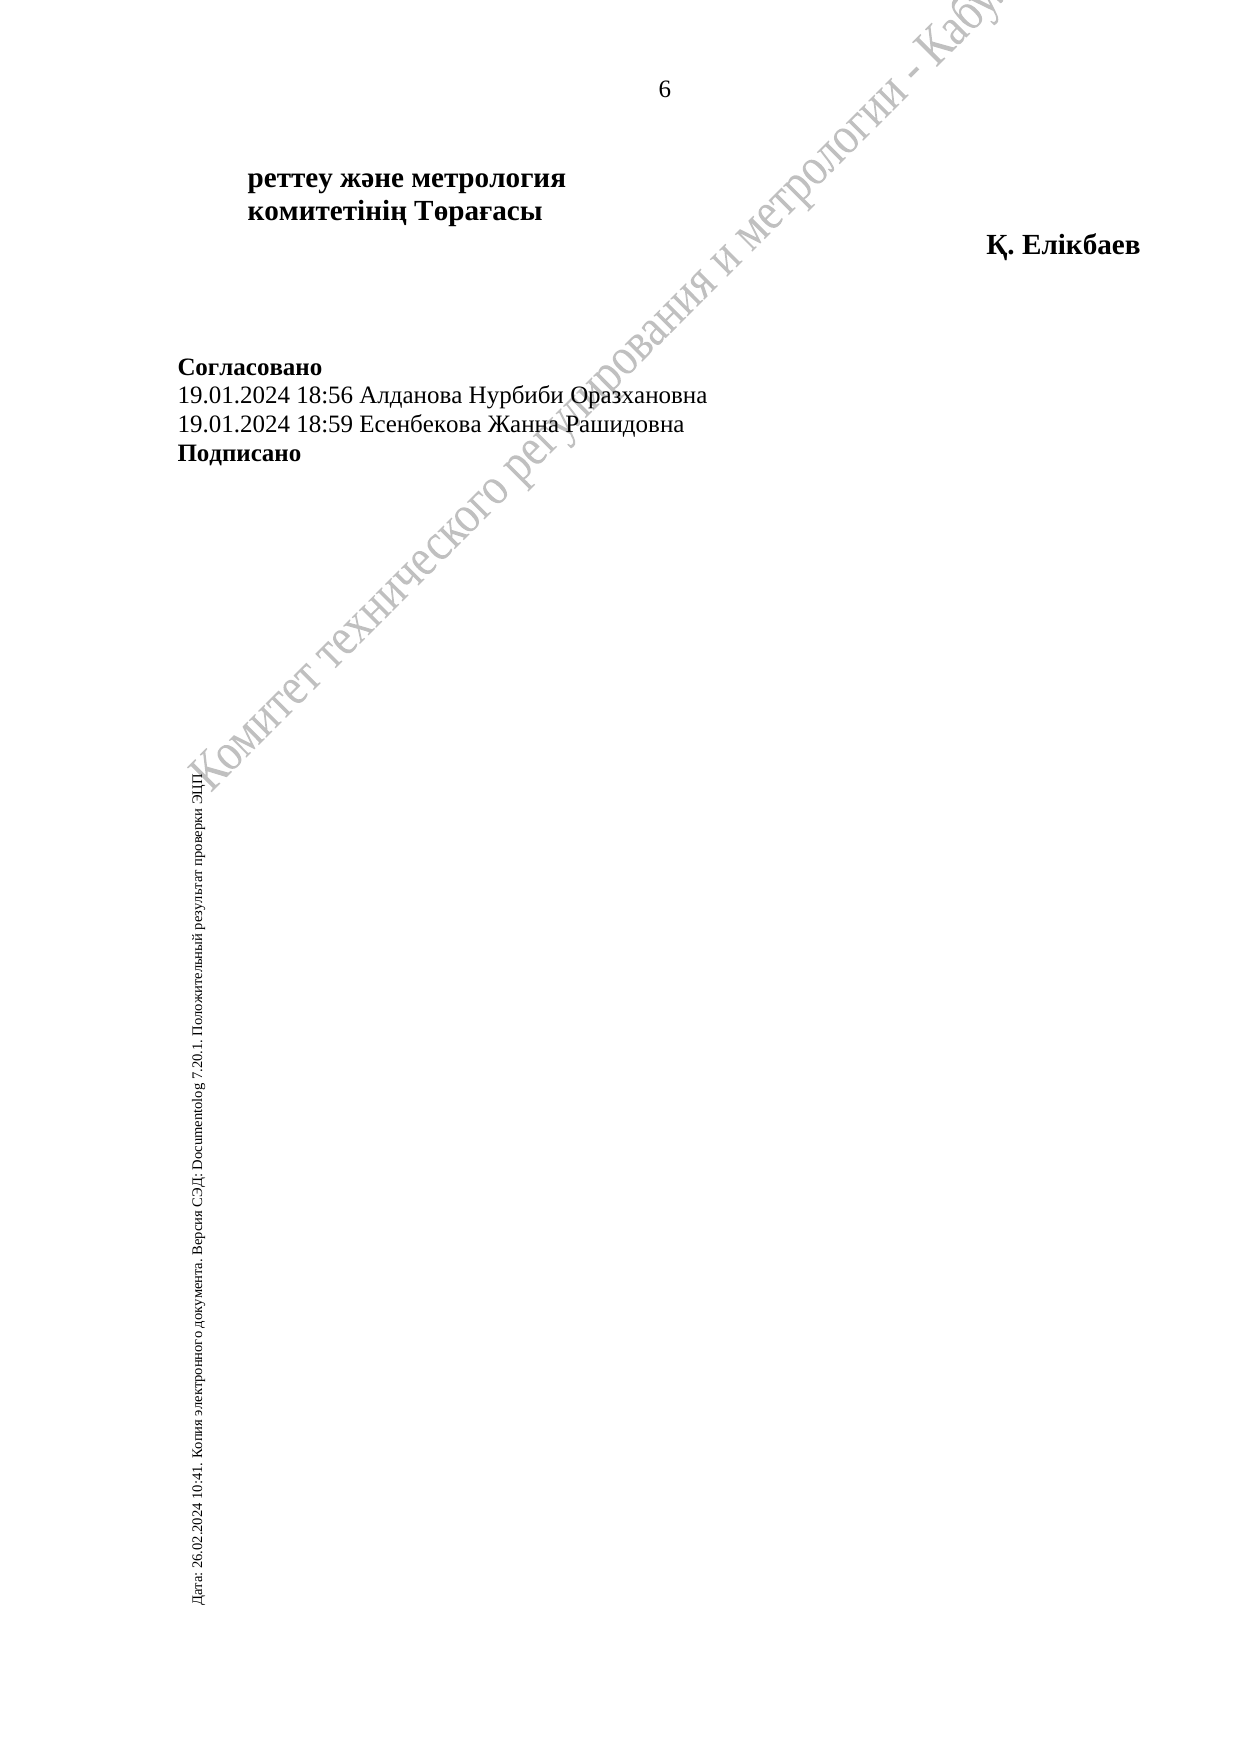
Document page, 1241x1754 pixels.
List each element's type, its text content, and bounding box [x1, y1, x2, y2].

text 19.01.2024 18:56 Алданова Нурбиби Оразхановна [177, 380, 1152, 409]
text Подписано [177, 438, 1152, 467]
table_header Қ. Елікбаев [670, 160, 1152, 294]
text Согласовано [177, 352, 1152, 380]
text 19.01.2024 18:59 Есенбекова Жанна Рашидовна [177, 409, 1152, 438]
table_header Техникалық реттеу және метрология комитетінің Төрағасы [177, 160, 670, 294]
